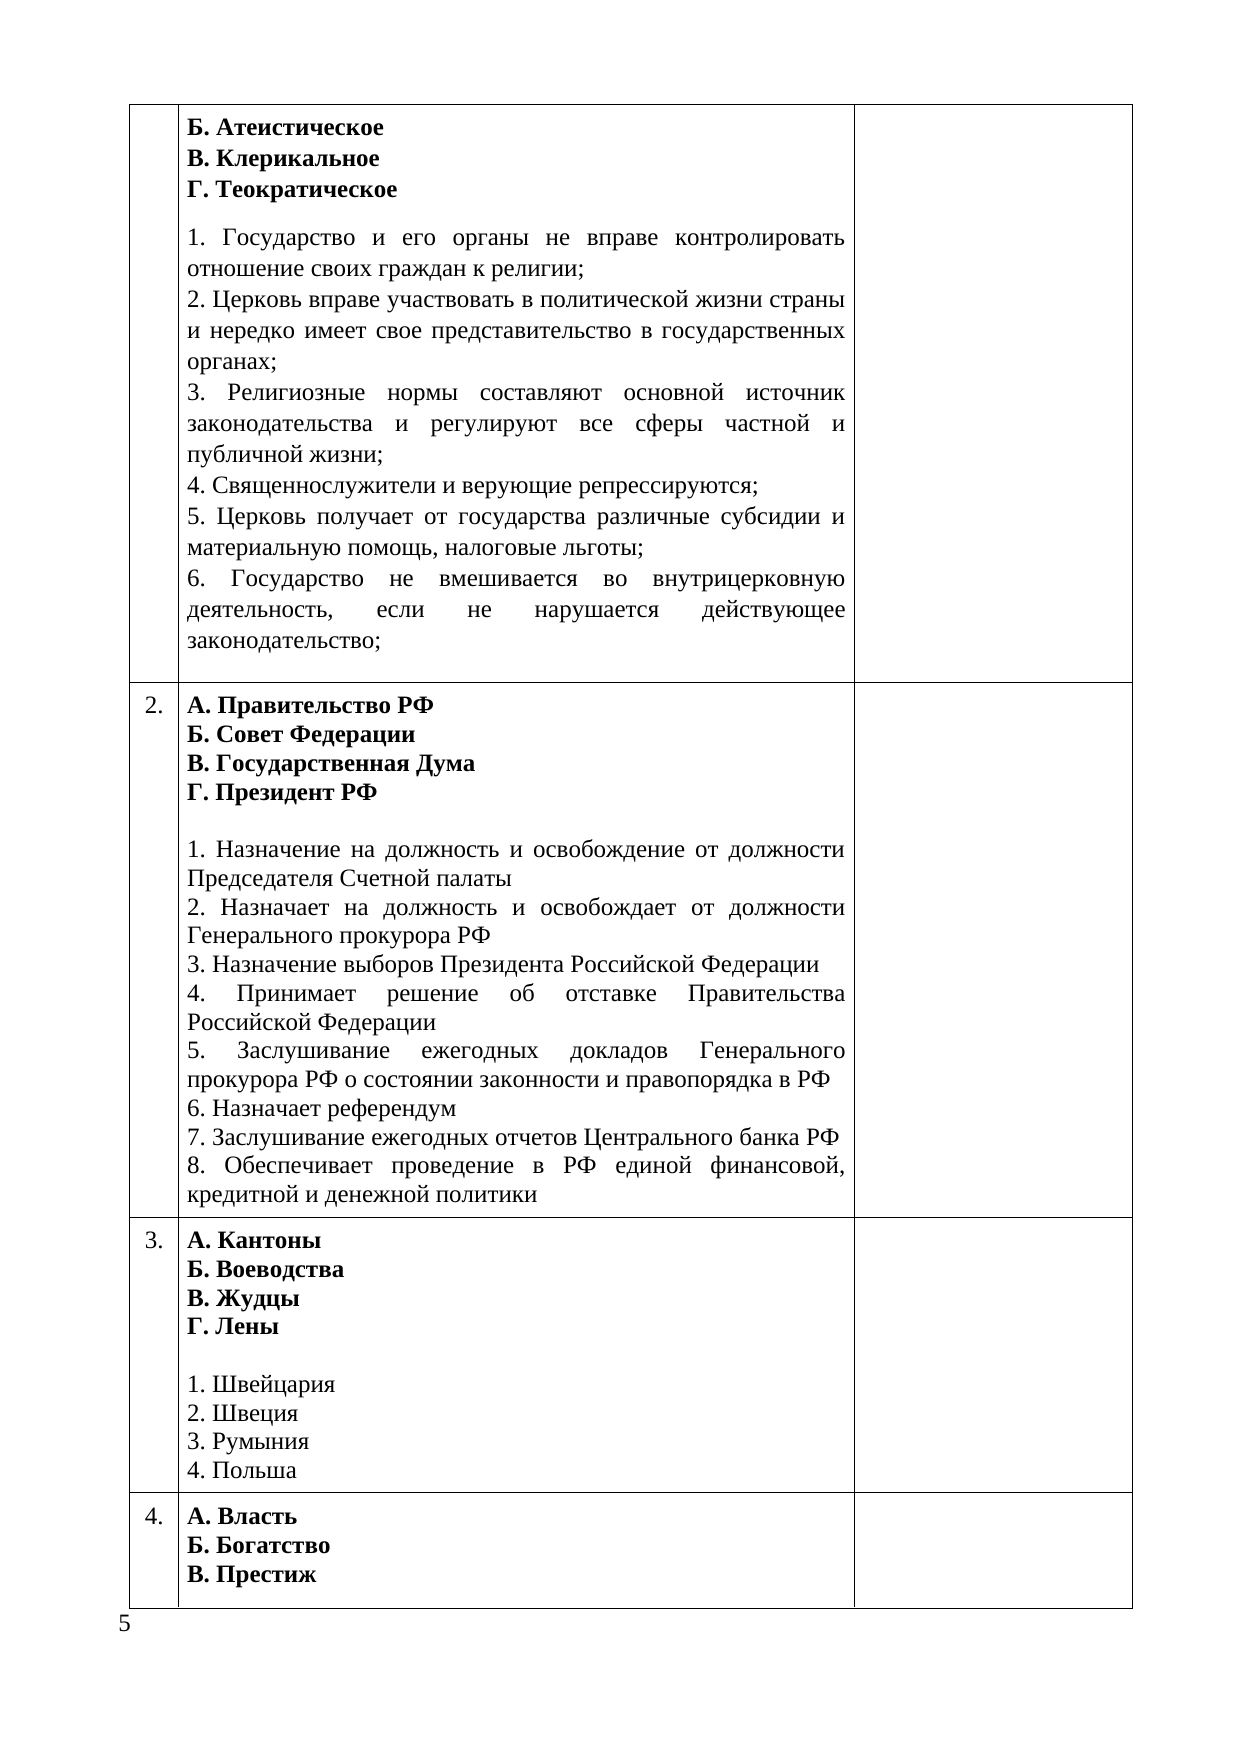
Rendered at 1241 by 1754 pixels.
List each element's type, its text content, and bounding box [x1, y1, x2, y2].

table_cell 2. [130, 683, 178, 1216]
table_cell [855, 1493, 1132, 1607]
table_cell А. Кантоны Б. Воеводства В. Жудцы Г. Лены 1. Швейцария 2. Швеция 3. Румыния 4. Польша [179, 1218, 854, 1492]
table_cell [855, 1218, 1132, 1492]
table_cell 4. [130, 1493, 178, 1607]
table_cell 3. [130, 1218, 178, 1492]
table_cell А. Правительство РФ Б. Совет Федерации В. Государственная Дума Г. Президент РФ 1. Назначение на должность и освобождение от должности Председателя Счетной палаты 2. Назначает на должность и освобождает от должности Генерального прокурора РФ 3. Назначение выборов Президента Российской Федерации 4. Принимает решение об отставке Правительства Российской Федерации 5. Заслушивание ежегодных докладов Генерального прокурора РФ о состоянии законности и правопорядка в РФ 6. Назначает референдум 7. Заслушивание ежегодных отчетов Центрального банка РФ 8. Обеспечивает проведение в РФ единой финансовой, кредитной и денежной политики [179, 683, 854, 1216]
table_cell 1. [130, 105, 178, 682]
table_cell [179, 1493, 854, 1607]
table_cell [179, 105, 854, 682]
table_cell [855, 105, 1132, 682]
table_cell [855, 683, 1132, 1216]
